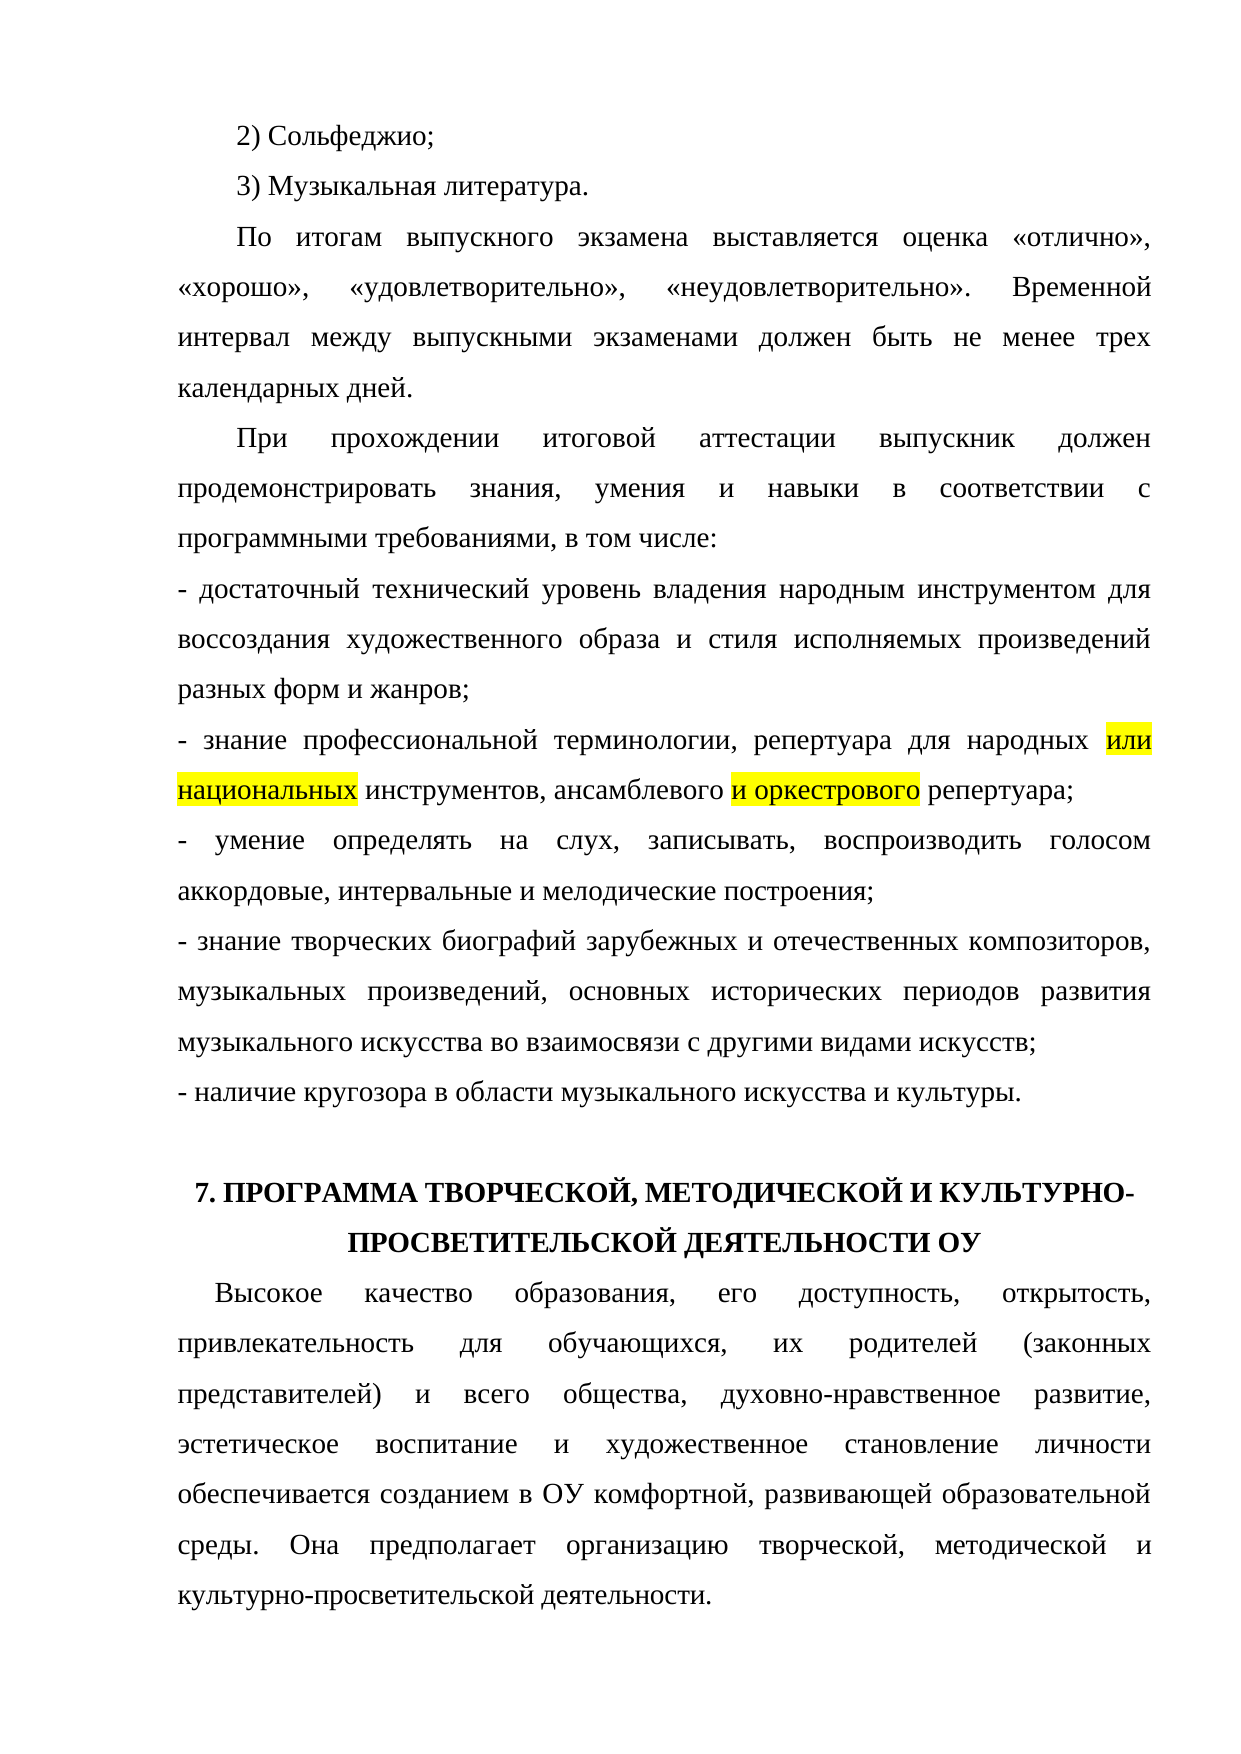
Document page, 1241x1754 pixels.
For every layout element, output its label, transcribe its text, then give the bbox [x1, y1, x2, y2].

text - знание творческих биографий зарубежных и отечественных композиторов, музыкальных произведений, основных исторических периодов развития музыкального искусства во взаимосвязи с другими видами искусств; [177, 923, 1152, 1057]
text 2) Сольфеджио; [177, 118, 1152, 152]
text - знание профессиональной терминологии, репертуара для народных или национальных инструментов, ансамблевого и оркестрового репертуара; [177, 722, 1152, 806]
text - умение определять на слух, записывать, воспроизводить голосом аккордовые, интервальные и мелодические построения; [177, 822, 1152, 906]
text При прохождении итоговой аттестации выпускник должен продемонстрировать знания, умения и навыки в соответствии с программными требованиями, в том числе: [177, 420, 1152, 554]
text Высокое качество образования, его доступность, открытость, привлекательность для обучающихся, их родителей (законных представителей) и всего общества, духовно-нравственное развитие, эстетическое воспитание и художественное становление личности обеспечивается созданием в ОУ комфортной, развивающей образовательной среды. Она предполагает организацию творческой, методической и культурно-просветительской деятельности. [177, 1275, 1152, 1611]
text 3) Музыкальная литература. [177, 168, 1152, 202]
text - наличие кругозора в области музыкального искусства и культуры. [177, 1074, 1152, 1108]
list 7. ПРОГРАММА ТВОРЧЕСКОЙ, МЕТОДИЧЕСКОЙ И КУЛЬТУРНО-ПРОСВЕТИТЕЛЬСКОЙ ДЕЯТЕЛЬНОСТИ ОУ [177, 1175, 1152, 1258]
text По итогам выпускного экзамена выставляется оценка «отлично», «хорошо», «удовлетворительно», «неудовлетворительно». Временной интервал между выпускными экзаменами должен быть не менее трех календарных дней. [177, 219, 1152, 403]
text - достаточный технический уровень владения народным инструментом для воссоздания художественного образа и стиля исполняемых произведений разных форм и жанров; [177, 571, 1152, 705]
